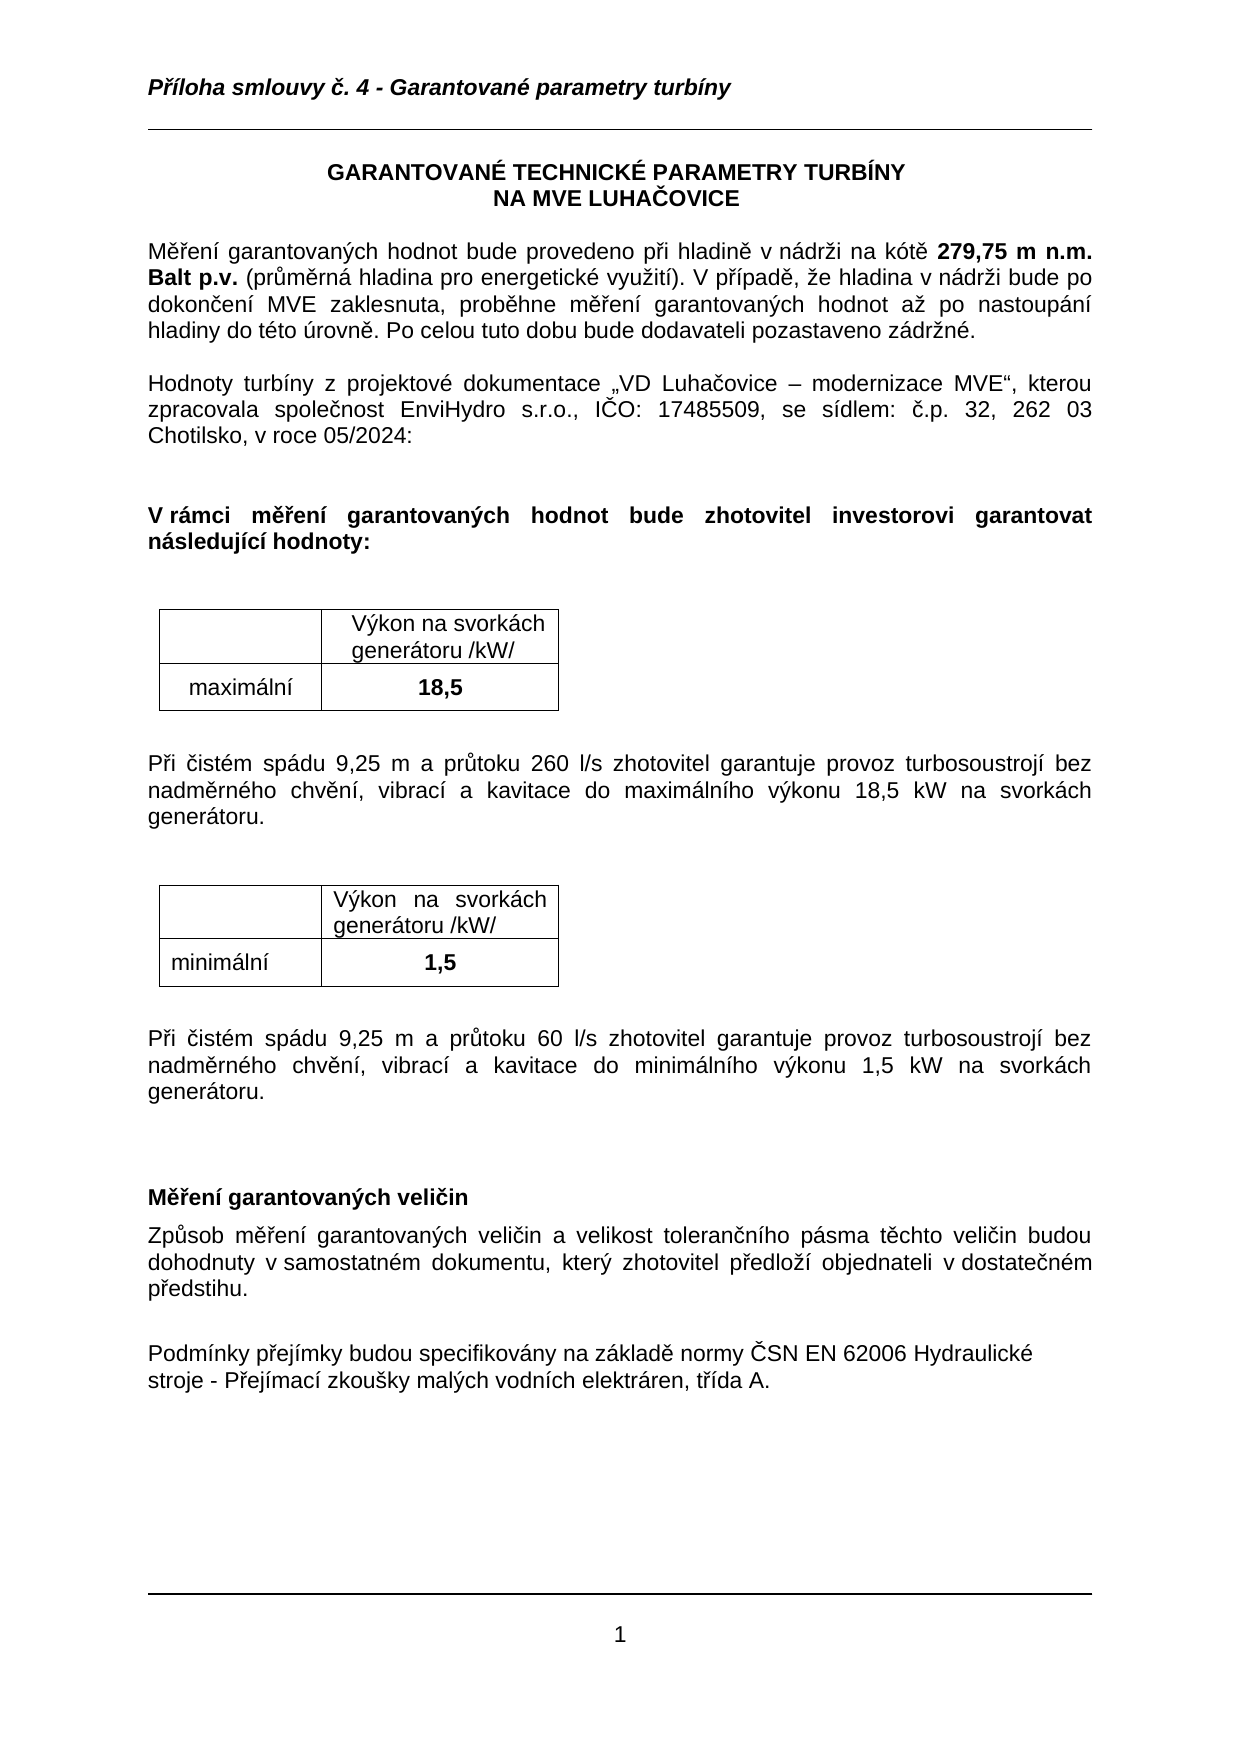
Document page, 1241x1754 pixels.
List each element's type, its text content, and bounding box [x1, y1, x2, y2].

text Podmínky přejímky budou specifikovány na základě normy ČSN EN 62006 Hydraulické stroje - Přejímací zkoušky malých vodních elektráren, třída A. [148, 1340, 1092, 1393]
table_cell minimální [160, 939, 321, 986]
text na MVE LUHAČOVICE [148, 185, 1085, 212]
text Hodnoty turbíny z projektové dokumentace „VD Luhačovice – modernizace MVE“, kterou zpracovala společnost EnviHydro s.r.o., IČO: 17485509, se sídlem: č.p. 32, 262 03 Chotilsko, v roce 05/2024: [148, 370, 1092, 449]
table_cell 1,5 [322, 939, 558, 986]
text Při čistém spádu 9,25 m a průtoku 60 l/s zhotovitel garantuje provoz turbosoustrojí bez nadměrného chvění, vibrací a kavitace do minimálního výkonu 1,5 kW na svorkách generátoru. [148, 1025, 1092, 1104]
text GARANTOVANÉ Technické parametry turbínY [148, 159, 1085, 185]
table_header Výkon na svorkách generátoru /kW/ [322, 886, 558, 938]
text Měření garantovaných veličin [148, 1183, 1092, 1210]
table_header [160, 886, 321, 938]
text Způsob měření garantovaných veličin a velikost tolerančního pásma těchto veličin budou dohodnuty v samostatném dokumentu, který zhotovitel předloží objednateli v dostatečném předstihu. [148, 1222, 1092, 1301]
text V rámci měření garantovaných hodnot bude zhotovitel investorovi garantovat následující hodnoty: [148, 502, 1092, 554]
table_header Výkon na svorkách generátoru /kW/ [322, 610, 558, 663]
table_header [160, 610, 321, 663]
text Měření garantovaných hodnot bude provedeno při hladině v nádrži na kótě 279,75 m n.m. Balt p.v. (průměrná hladina pro energetické využití). V případě, že hladina v nádrži bude po dokončení MVE zaklesnuta, proběhne měření garantovaných hodnot až po nastoupání hladiny do této úrovně. Po celou tuto dobu bude dodavateli pozastaveno zádržné. [148, 238, 1092, 343]
table_cell maximální [160, 664, 321, 710]
table_cell 18,5 [322, 664, 558, 710]
text Při čistém spádu 9,25 m a průtoku 260 l/s zhotovitel garantuje provoz turbosoustrojí bez nadměrného chvění, vibrací a kavitace do maximálního výkonu 18,5 kW na svorkách generátoru. [148, 750, 1092, 829]
